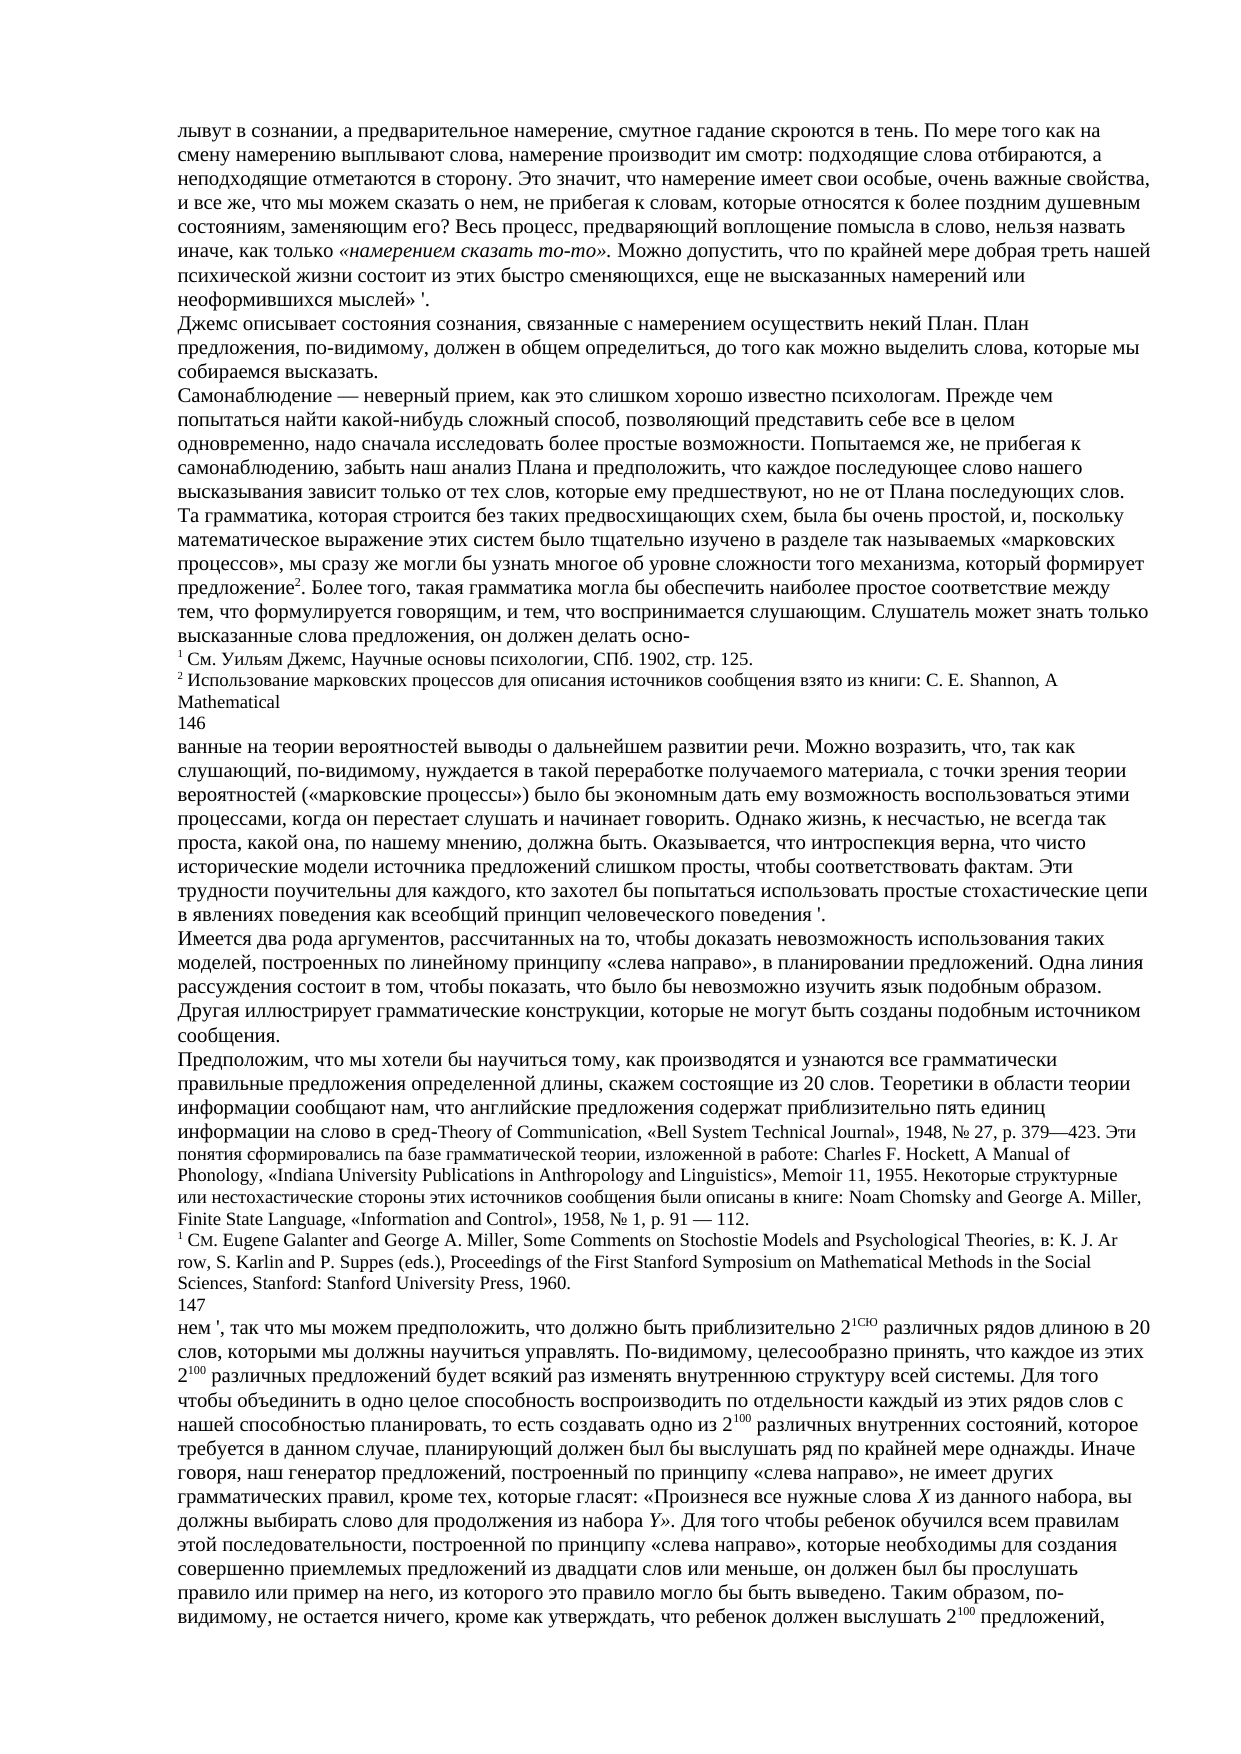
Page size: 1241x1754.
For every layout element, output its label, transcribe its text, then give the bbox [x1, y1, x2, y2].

text Имеется два рода аргументов, рассчитанных на то, чтобы доказать невозможность использования таких моделей, построенных по линейному принципу «слева направо», в планировании предложений. Одна линия рассуждения состоит в том, чтобы показать, что было бы невозможно изучить язык подобным образом. Другая иллюстрирует грамматические конструкции, которые не могут быть созданы подобным источником сообщения. [177, 926, 1152, 1047]
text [177, 1315, 1152, 1628]
text Джемс описывает состояния сознания, связанные с намерением осуществить некий План. План предложения, по-видимому, должен в общем определиться, до того как можно выделить слова, которые мы собираемся высказать. [177, 311, 1152, 383]
text 1 Cm. Eugene Galanter and George A. Miller, Some Comments on Stochostie Models and Psychological Theories, в: К. J. Ar row, S. Karlin and P. Suppes (eds.), Proceedings of the First Stanford Symposium on Mathematical Methods in the Social Sciences, Stanford: Stanford University Press, 1960. [177, 1229, 1152, 1294]
text ванные на теории вероятностей выводы о дальнейшем развитии речи. Можно возразить, что, так как слушающий, по-видимому, нуждается в такой переработке получаемого материала, с точки зрения теории вероятностей («марковские процессы») было бы экономным дать ему возможность воспользоваться этими процессами, когда он перестает слушать и начинает говорить. Однако жизнь, к несчастью, не всегда так проста, какой она, по нашему мнению, должна быть. Оказывается, что интроспекция верна, что чисто исторические модели источника предложений слишком просты, чтобы соответствовать фактам. Эти трудности поучительны для каждого, кто захотел бы попытаться использовать простые стохастические цепи в явлениях поведения как всеобщий принцип человеческого поведения '. [177, 734, 1152, 926]
text 146 [177, 712, 1152, 734]
text 2 Использование марковских процессов для описания источников сообщения взято из книги: С. Е. Shannon, A Mathematical [177, 669, 1152, 712]
text 1 См. Уильям Джемс, Научные основы психологии, СПб. 1902, стр. 125. [177, 647, 1152, 669]
text Предположим, что мы хотели бы научиться тому, как производятся и узнаются все грамматически правильные предложения определенной длины, скажем состоящие из 20 слов. Теоретики в области теории информации сообщают нам, что английские предложения содержат приблизительно пять единиц информации на слово в сред-Theory of Communication, «Bell System Technical Journal», 1948, № 27, p. 379—423. Эти понятия сформировались па базе грамматической теории, изложенной в работе: Charles F. Hockett, A Manual of Phonology, «Indiana University Publications in Anthropology and Linguistics», Memoir 11, 1955. Некоторые структурные или нестохастические стороны этих источников сообщения были описаны в книге: Noam Chomsky and George A. Miller, Finite State Language, «Information and Control», 1958, № 1, p. 91 — 112. [177, 1047, 1152, 1229]
text лывут в сознании, а предварительное намерение, смутное гадание скроются в тень. По мере того как на смену намерению выплывают слова, намерение производит им смотр: подходящие слова отбираются, а неподходящие отметаются в сторону. Это значит, что намерение имеет свои особые, очень важные свойства, и все же, что мы можем сказать о нем, не прибегая к словам, которые относятся к более поздним душевным состояниям, заменяющим его? Весь процесс, предваряющий воплощение помысла в слово, нельзя назвать иначе, как только «намерением сказать то-то». Можно допустить, что по крайней мере добрая треть нашей психической жизни состоит из этих быстро сменяющихся, еще не высказанных намерений или неоформившихся мыслей» '. [177, 118, 1152, 311]
text 147 [177, 1294, 1152, 1315]
text Самонаблюдение — неверный прием, как это слишком хорошо известно психологам. Прежде чем попытаться найти какой-нибудь сложный способ, позволяющий представить себе все в целом одновременно, надо сначала исследовать более простые возможности. Попытаемся же, не прибегая к самонаблюдению, забыть наш анализ Плана и предположить, что каждое последующее слово нашего высказывания зависит только от тех слов, которые ему предшествуют, но не от Плана последующих слов. Та грамматика, которая строится без таких предвосхищающих схем, была бы очень простой, и, поскольку математическое выражение этих систем было тщательно изучено в разделе так называемых «марковских процессов», мы сразу же могли бы узнать многое об уровне сложности того механизма, который формирует предложение2. Более того, такая грамматика могла бы обеспечить наиболее простое соответствие между тем, что формулируется говорящим, и тем, что воспринимается слушающим. Слушатель может знать только высказанные слова предложения, он должен делать осно- [177, 383, 1152, 647]
